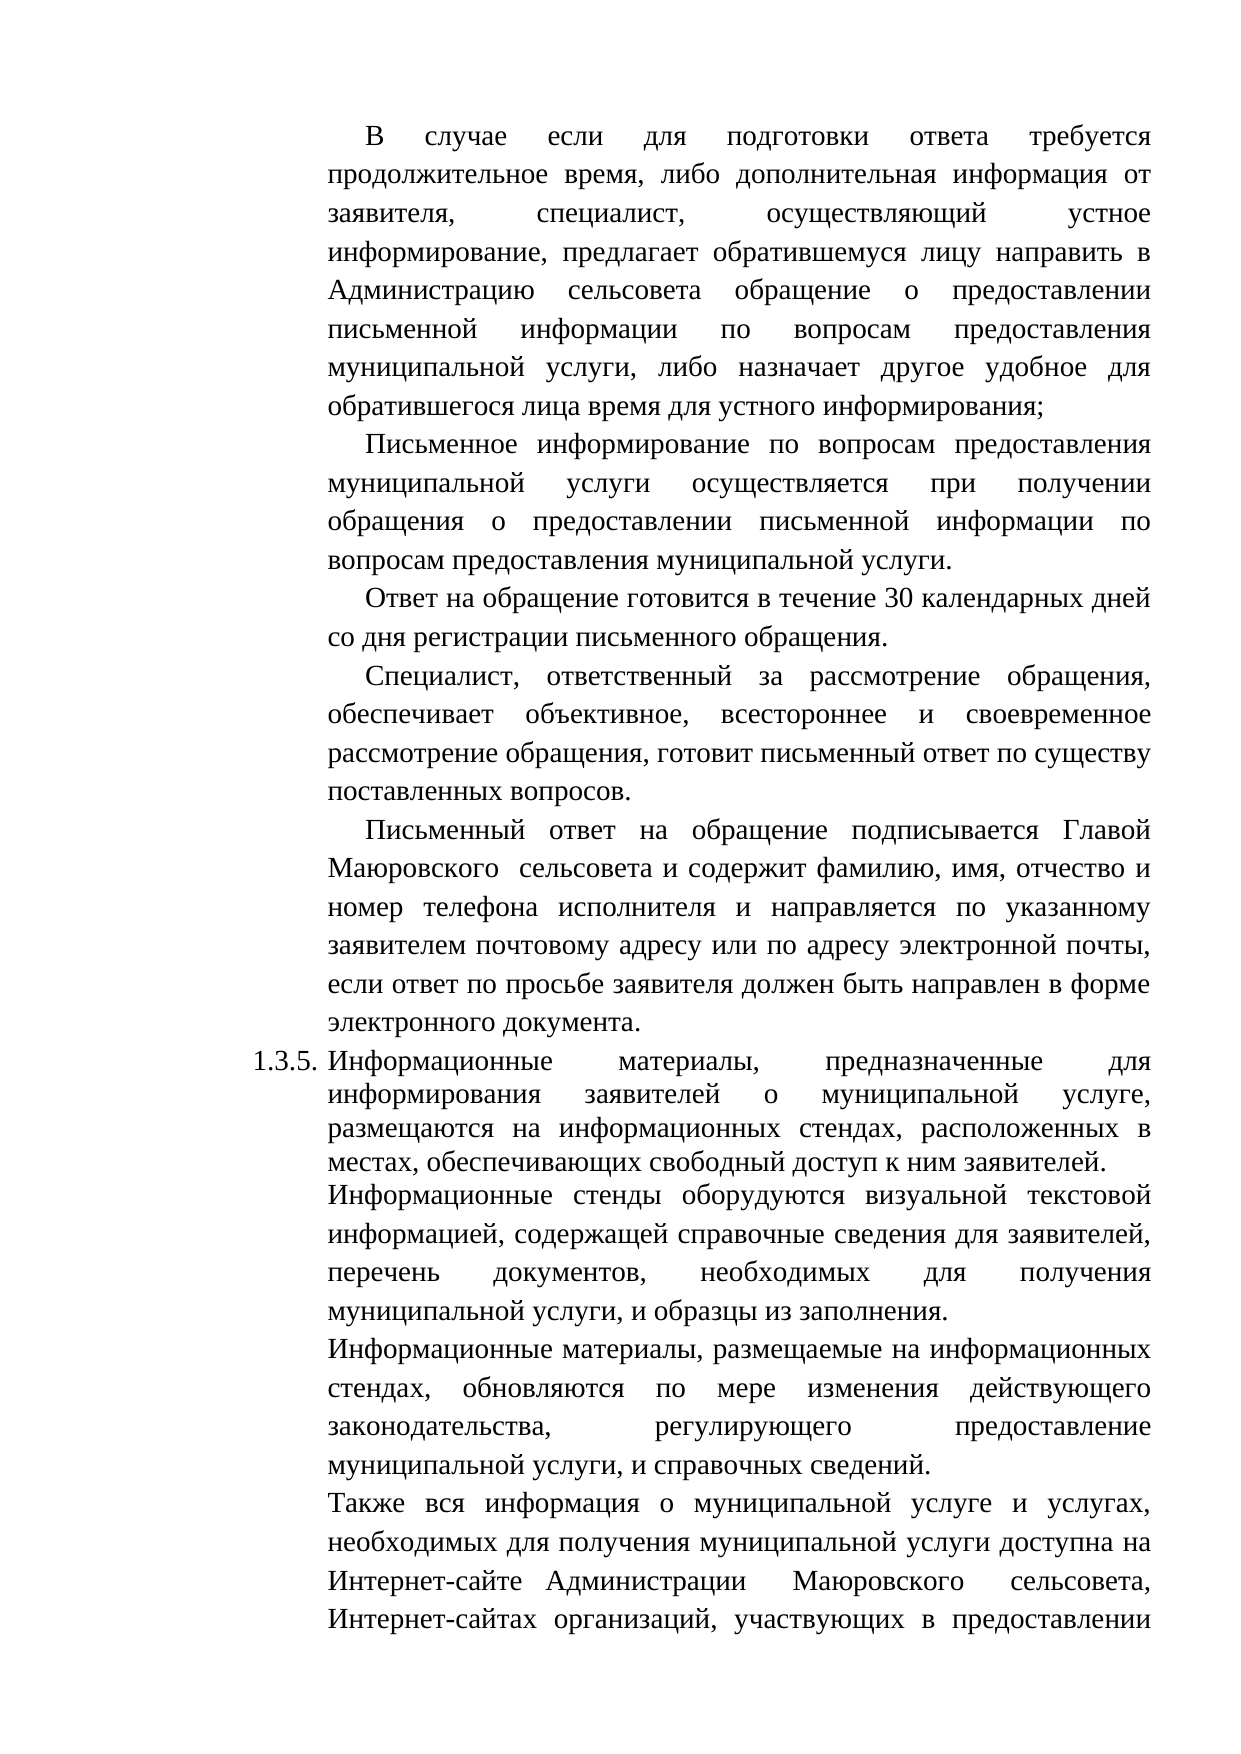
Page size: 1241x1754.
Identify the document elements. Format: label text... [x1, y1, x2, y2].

text Ответ на обращение готовится в течение 30 календарных дней со дня регистрации письменного обращения. [327, 581, 1152, 653]
list Информационные материалы, предназначенные для информирования заявителей о муниципальной услуге, размещаются на информационных стендах, расположенных в местах, обеспечивающих свободный доступ к ним заявителей. [252, 1043, 1152, 1177]
text Информационные материалы, размещаемые на информационных стендах, обновляются по мере изменения действующего законодательства, регулирующего предоставление муниципальной услуги, и справочных сведений. [327, 1331, 1152, 1481]
text Специалист, ответственный за рассмотрение обращения, обеспечивает объективное, всестороннее и своевременное рассмотрение обращения, готовит письменный ответ по существу поставленных вопросов. [327, 658, 1152, 807]
text Письменный ответ на обращение подписывается Главой Маюровского сельсовета и содержит фамилию, имя, отчество и номер телефона исполнителя и направляется по указанному заявителем почтовому адресу или по адресу электронной почты, если ответ по просьбе заявителя должен быть направлен в форме электронного документа. [327, 812, 1152, 1038]
text Письменное информирование по вопросам предоставления муниципальной услуги осуществляется при получении обращения о предоставлении письменной информации по вопросам предоставления муниципальной услуги. [327, 426, 1152, 576]
text Информационные стенды оборудуются визуальной текстовой информацией, содержащей справочные сведения для заявителей, перечень документов, необходимых для получения муниципальной услуги, и образцы из заполнения. [327, 1177, 1152, 1326]
text В случае если для подготовки ответа требуется продолжительное время, либо дополнительная информация от заявителя, специалист, осуществляющий устное информирование, предлагает обратившемуся лицу направить в Администрацию сельсовета обращение о предоставлении письменной информации по вопросам предоставления муниципальной услуги, либо назначает другое удобное для обратившегося лица время для устного информирования; [327, 118, 1152, 421]
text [327, 1486, 1152, 1635]
